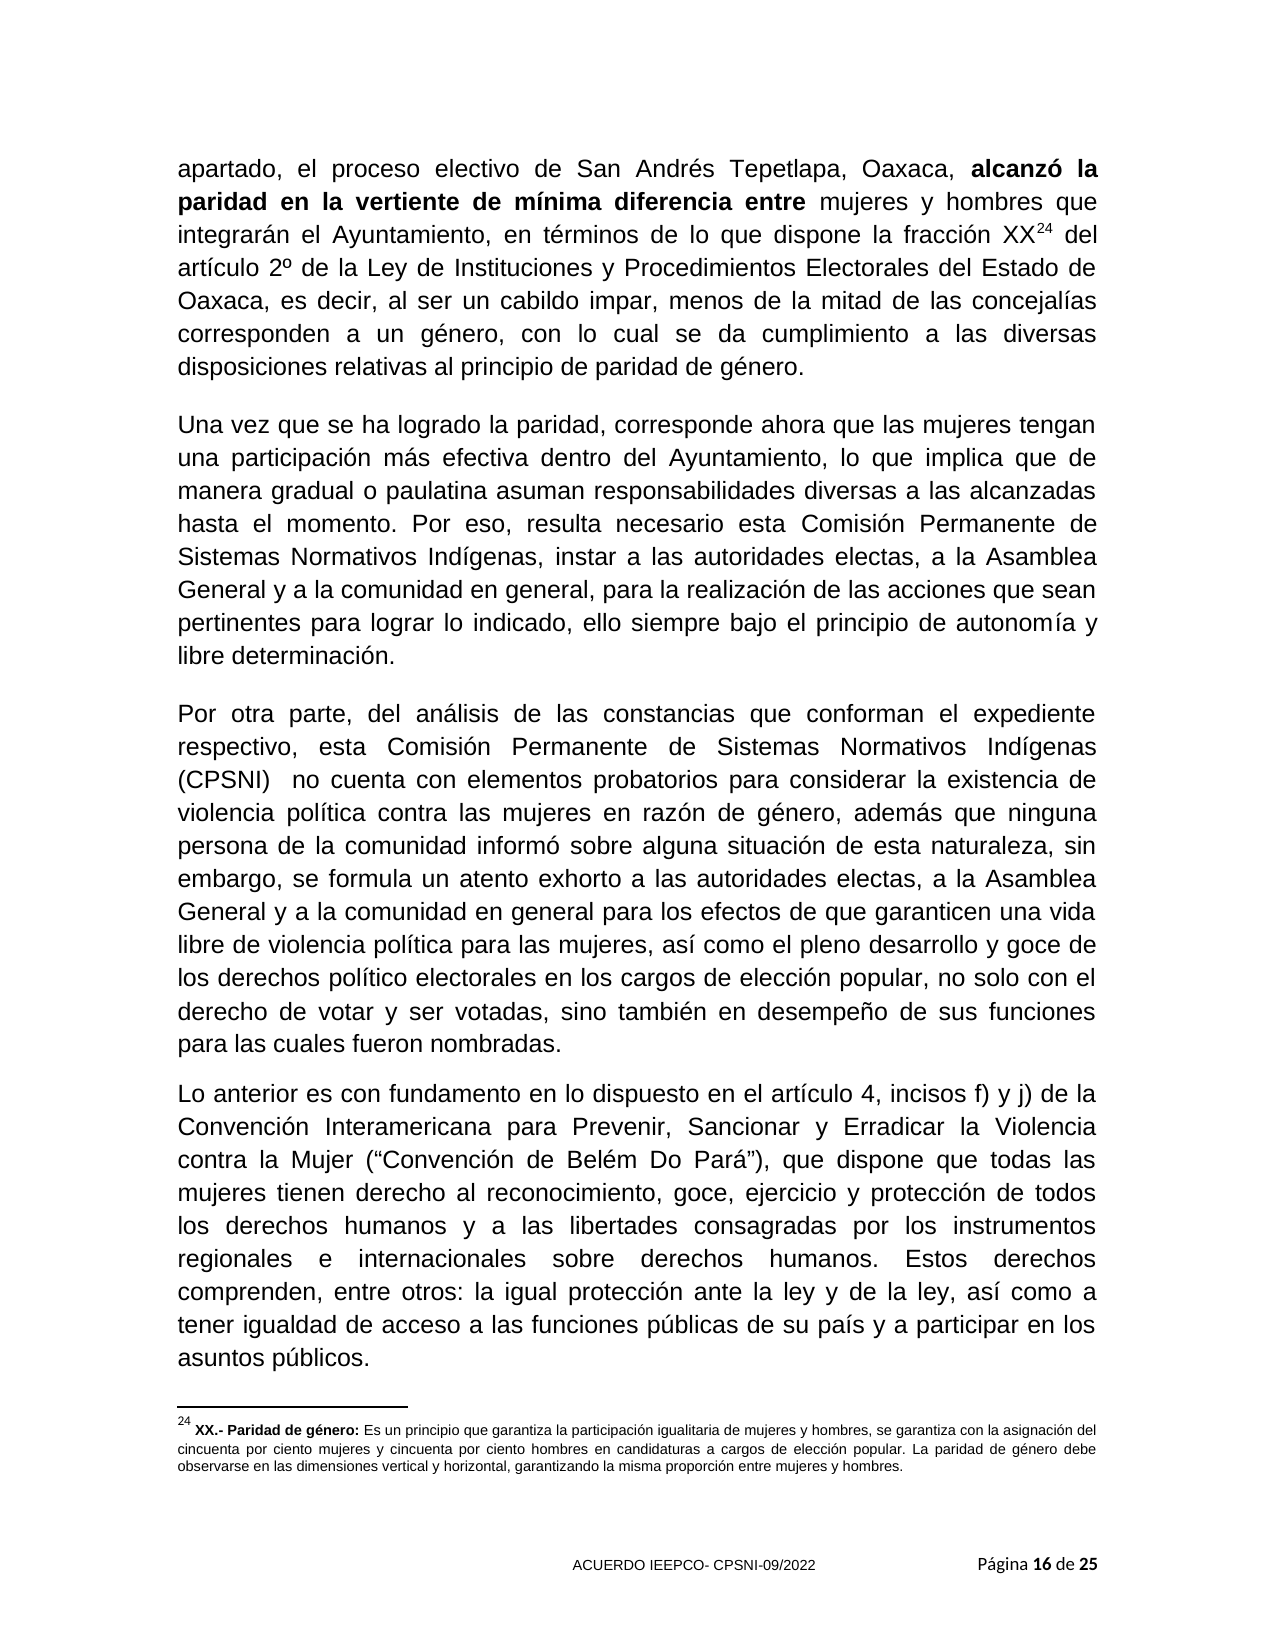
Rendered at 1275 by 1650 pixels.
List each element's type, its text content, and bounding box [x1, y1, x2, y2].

text Por otra parte, del análisis de las constancias que conforman el expediente respectivo, esta Comisión Permanente de Sistemas Normativos Indígenas (CPSNI) no cuenta con elementos probatorios para considerar la existencia de violencia política contra las mujeres en razón de género, además que ninguna persona de la comunidad informó sobre alguna situación de esta naturaleza, sin embargo, se formula un atento exhorto a las autoridades electas, a la Asamblea General y a la comunidad en general para los efectos de que garanticen una vida libre de violencia política para las mujeres, así como el pleno desarrollo y goce de los derechos político electorales en los cargos de elección popular, no solo con el derecho de votar y ser votadas, sino también en desempeño de sus funciones para las cuales fueron nombradas. [177, 699, 1098, 1058]
text Una vez que se ha logrado la paridad, corresponde ahora que las mujeres tengan una participación más efectiva dentro del Ayuntamiento, lo que implica que de manera gradual o paulatina asuman responsabilidades diversas a las alcanzadas hasta el momento. Por eso, resulta necesario esta Comisión Permanente de Sistemas Normativos Indígenas, instar a las autoridades electas, a la Asamblea General y a la comunidad en general, para la realización de las acciones que sean pertinentes para lograr lo indicado, ello siempre bajo el principio de autonomía y libre determinación. [177, 410, 1098, 670]
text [177, 154, 1098, 381]
text Lo anterior es con fundamento en lo dispuesto en el artículo 4, incisos f) y j) de la Convención Interamericana para Prevenir, Sancionar y Erradicar la Violencia contra la Mujer (“Convención de Belém Do Pará”), que dispone que todas las mujeres tienen derecho al reconocimiento, goce, ejercicio y protección de todos los derechos humanos y a las libertades consagradas por los instrumentos regionales e internacionales sobre derechos humanos. Estos derechos comprenden, entre otros: la igual protección ante la ley y de la ley, así como a tener igualdad de acceso a las funciones públicas de su país y a participar en los asuntos públicos. [177, 1079, 1098, 1372]
